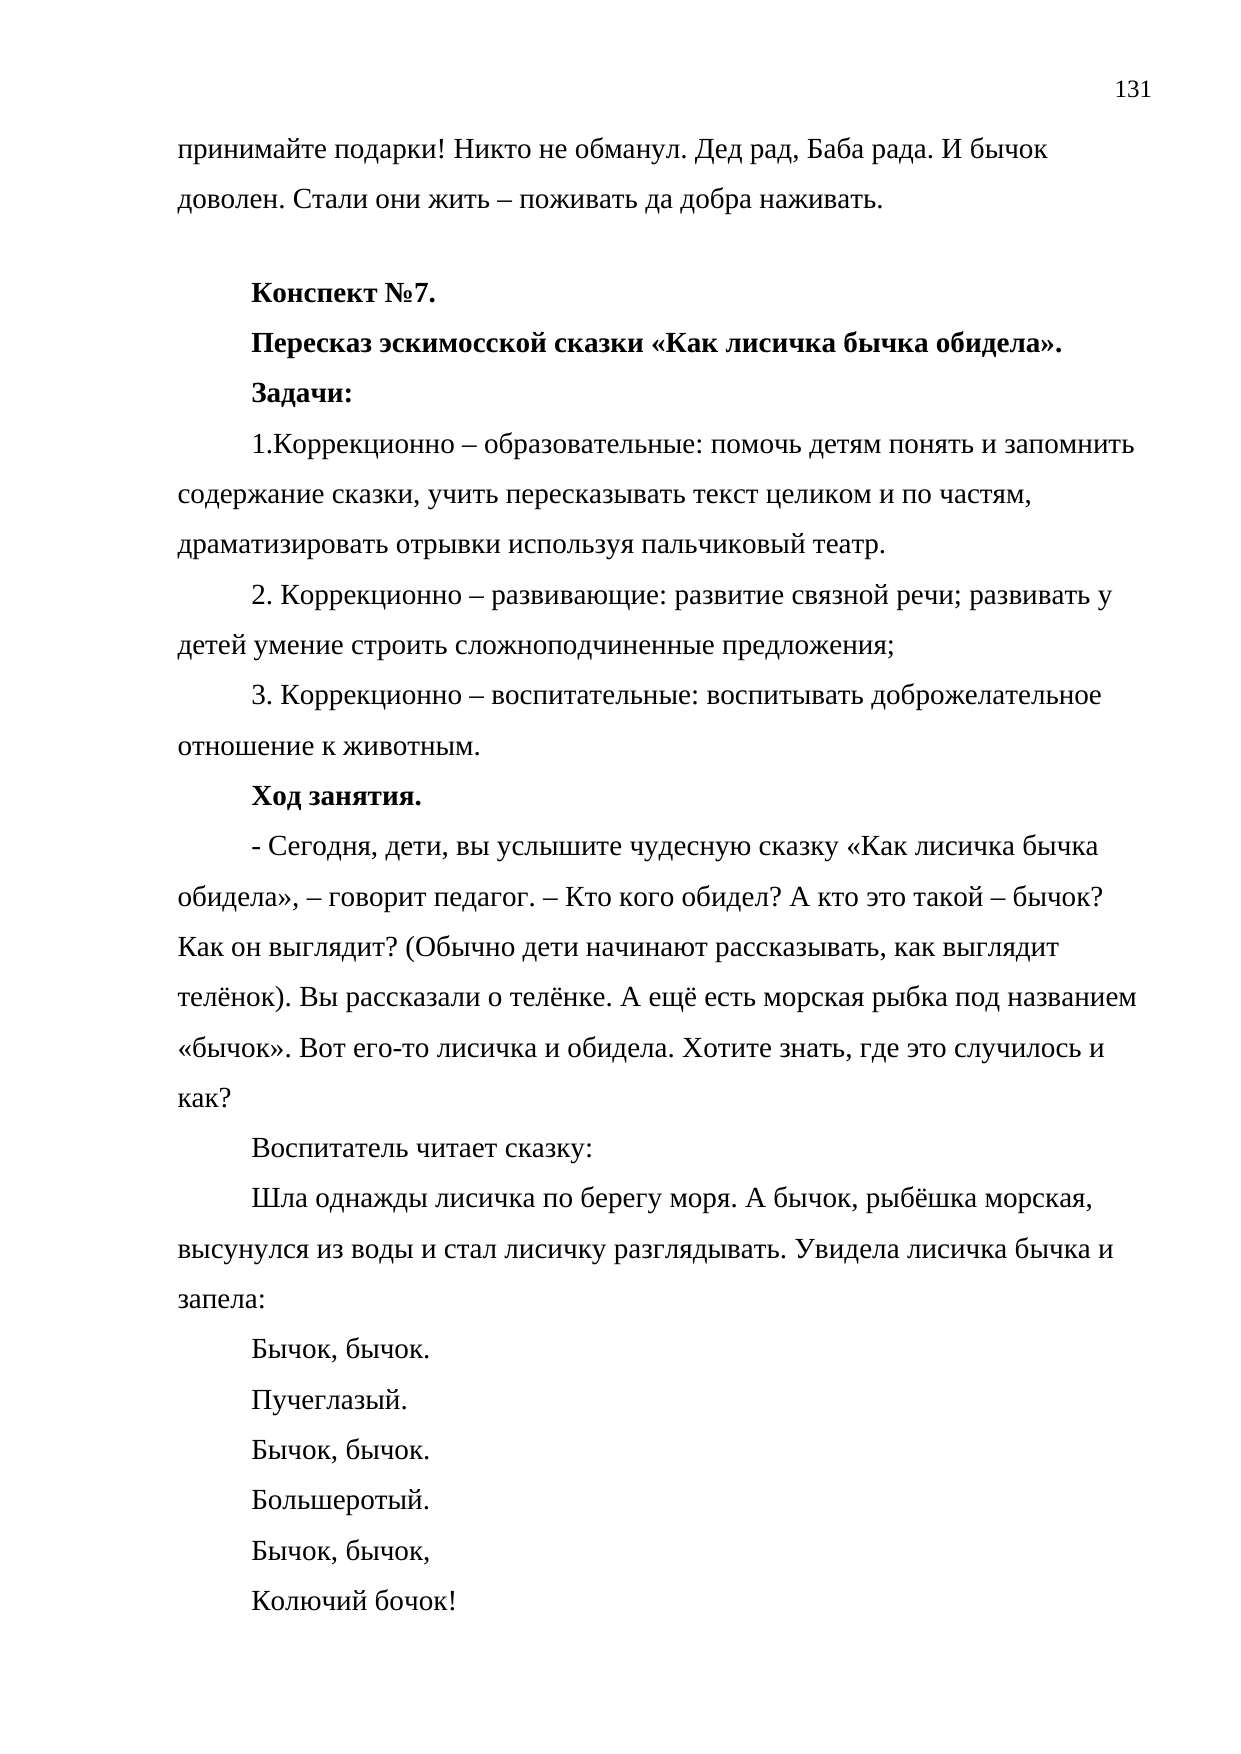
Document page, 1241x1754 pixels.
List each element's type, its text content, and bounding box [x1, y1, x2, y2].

text - Сегодня, дети, вы услышите чудесную сказку «Как лисичка бычка обидела», – говорит педагог. – Кто кого обидел? А кто это такой – бычок? Как он выглядит? (Обычно дети начинают рассказывать, как выглядит телёнок). Вы рассказали о телёнке. А ещё есть морская рыбка под названием «бычок». Вот его-то лисичка и обидела. Хотите знать, где это случилось и как? [177, 828, 1152, 1113]
text 3. Коррекционно – воспитательные: воспитывать доброжелательное отношение к животным. [177, 677, 1152, 761]
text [177, 131, 1152, 215]
text Бычок, бычок, [177, 1533, 1152, 1566]
text Воспитатель читает сказку: [177, 1130, 1152, 1164]
text Пересказ эскимосской сказки «Как лисичка бычка обидела». [177, 325, 1152, 359]
text 2. Коррекционно – развивающие: развитие связной речи; развивать у детей умение строить сложноподчиненные предложения; [177, 577, 1152, 661]
text Задачи: [177, 376, 1152, 409]
text Конспект №7. [177, 275, 1152, 308]
text 1.Коррекционно – образовательные: помочь детям понять и запомнить содержание сказки, учить пересказывать текст целиком и по частям, драматизировать отрывки используя пальчиковый театр. [177, 426, 1152, 560]
text Ход занятия. [177, 778, 1152, 812]
text Колючий бочок! [177, 1583, 1152, 1617]
text Пучеглазый. [177, 1382, 1152, 1415]
text Бычок, бычок. [177, 1432, 1152, 1466]
text Большеротый. [177, 1482, 1152, 1516]
text Шла однажды лисичка по берегу моря. А бычок, рыбёшка морская, высунулся из воды и стал лисичку разглядывать. Увидела лисичка бычка и запела: [177, 1181, 1152, 1315]
text Бычок, бычок. [177, 1332, 1152, 1365]
